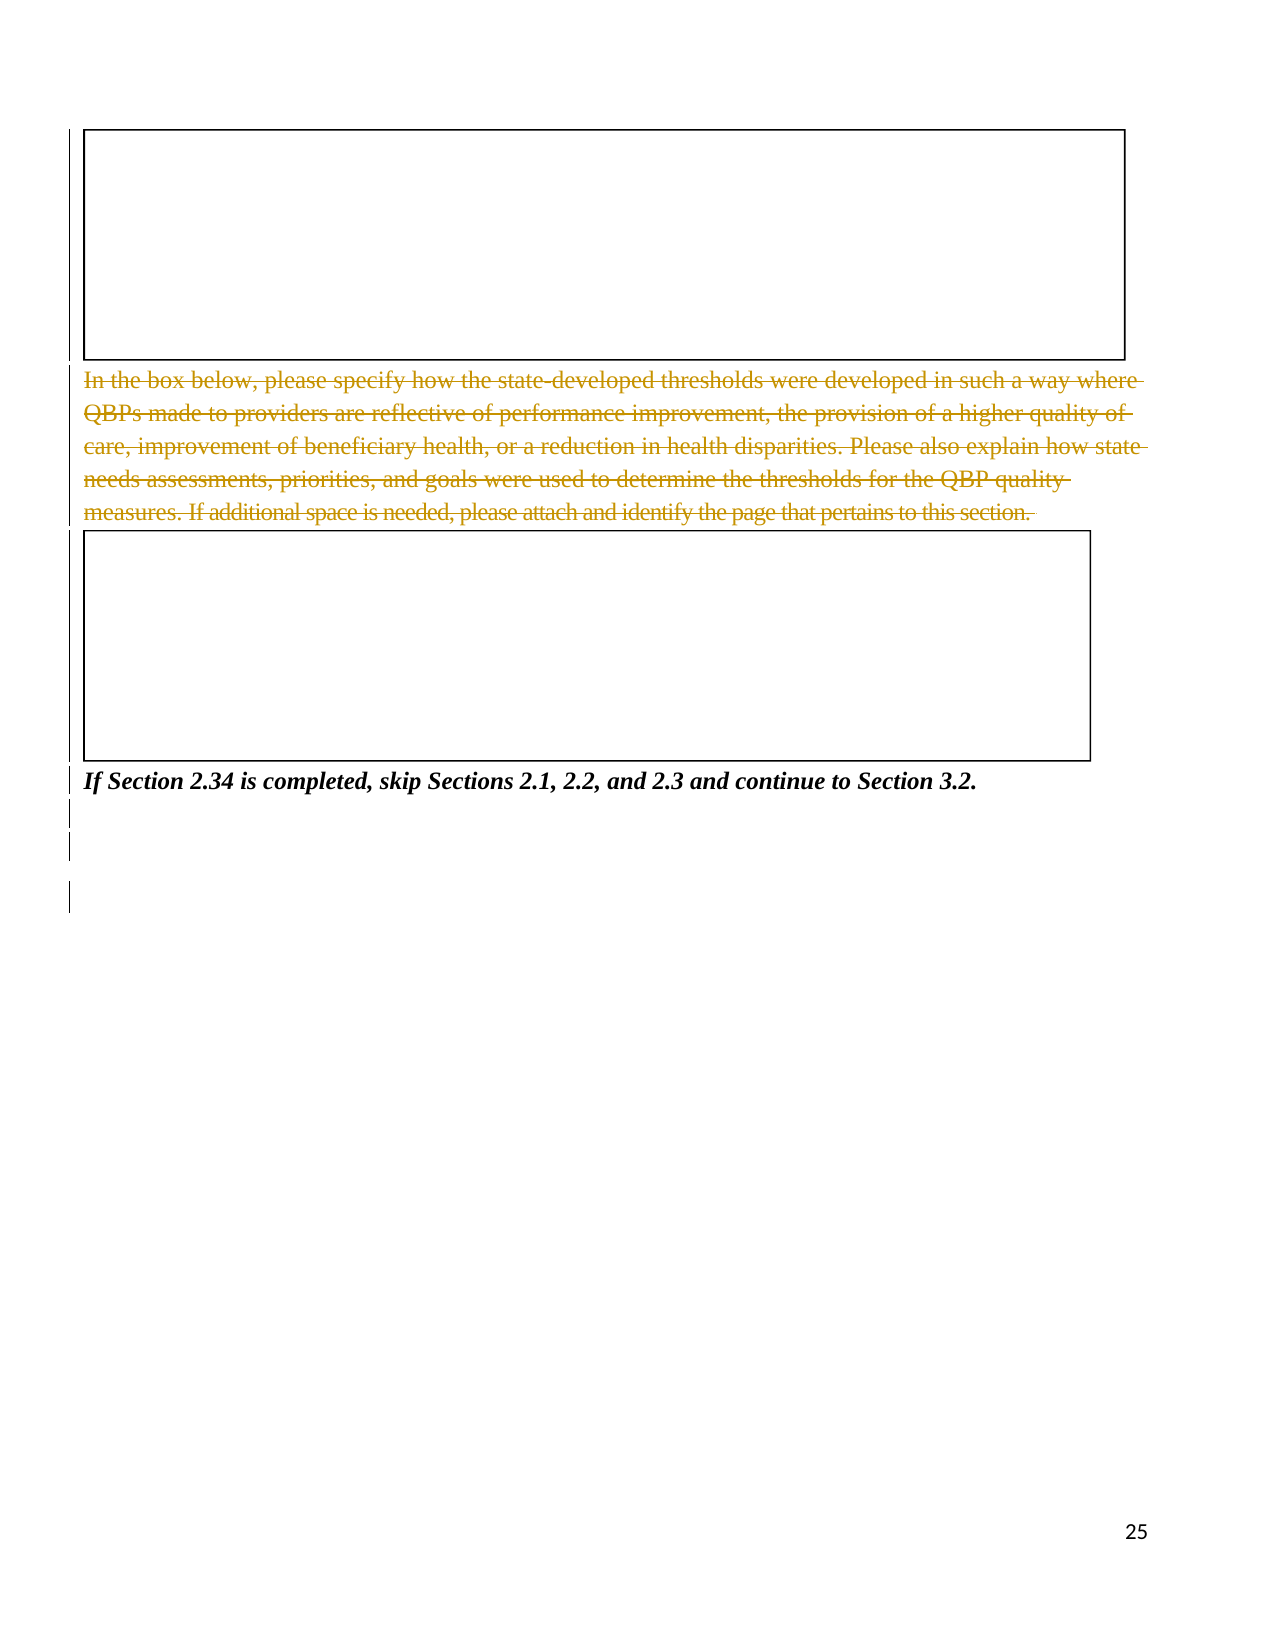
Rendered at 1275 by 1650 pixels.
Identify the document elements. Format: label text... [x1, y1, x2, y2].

text If Section 2. is completed, skip Sections 2.1, 2.2, and 2.3 and continue to Section 3. [83, 766, 1148, 794]
